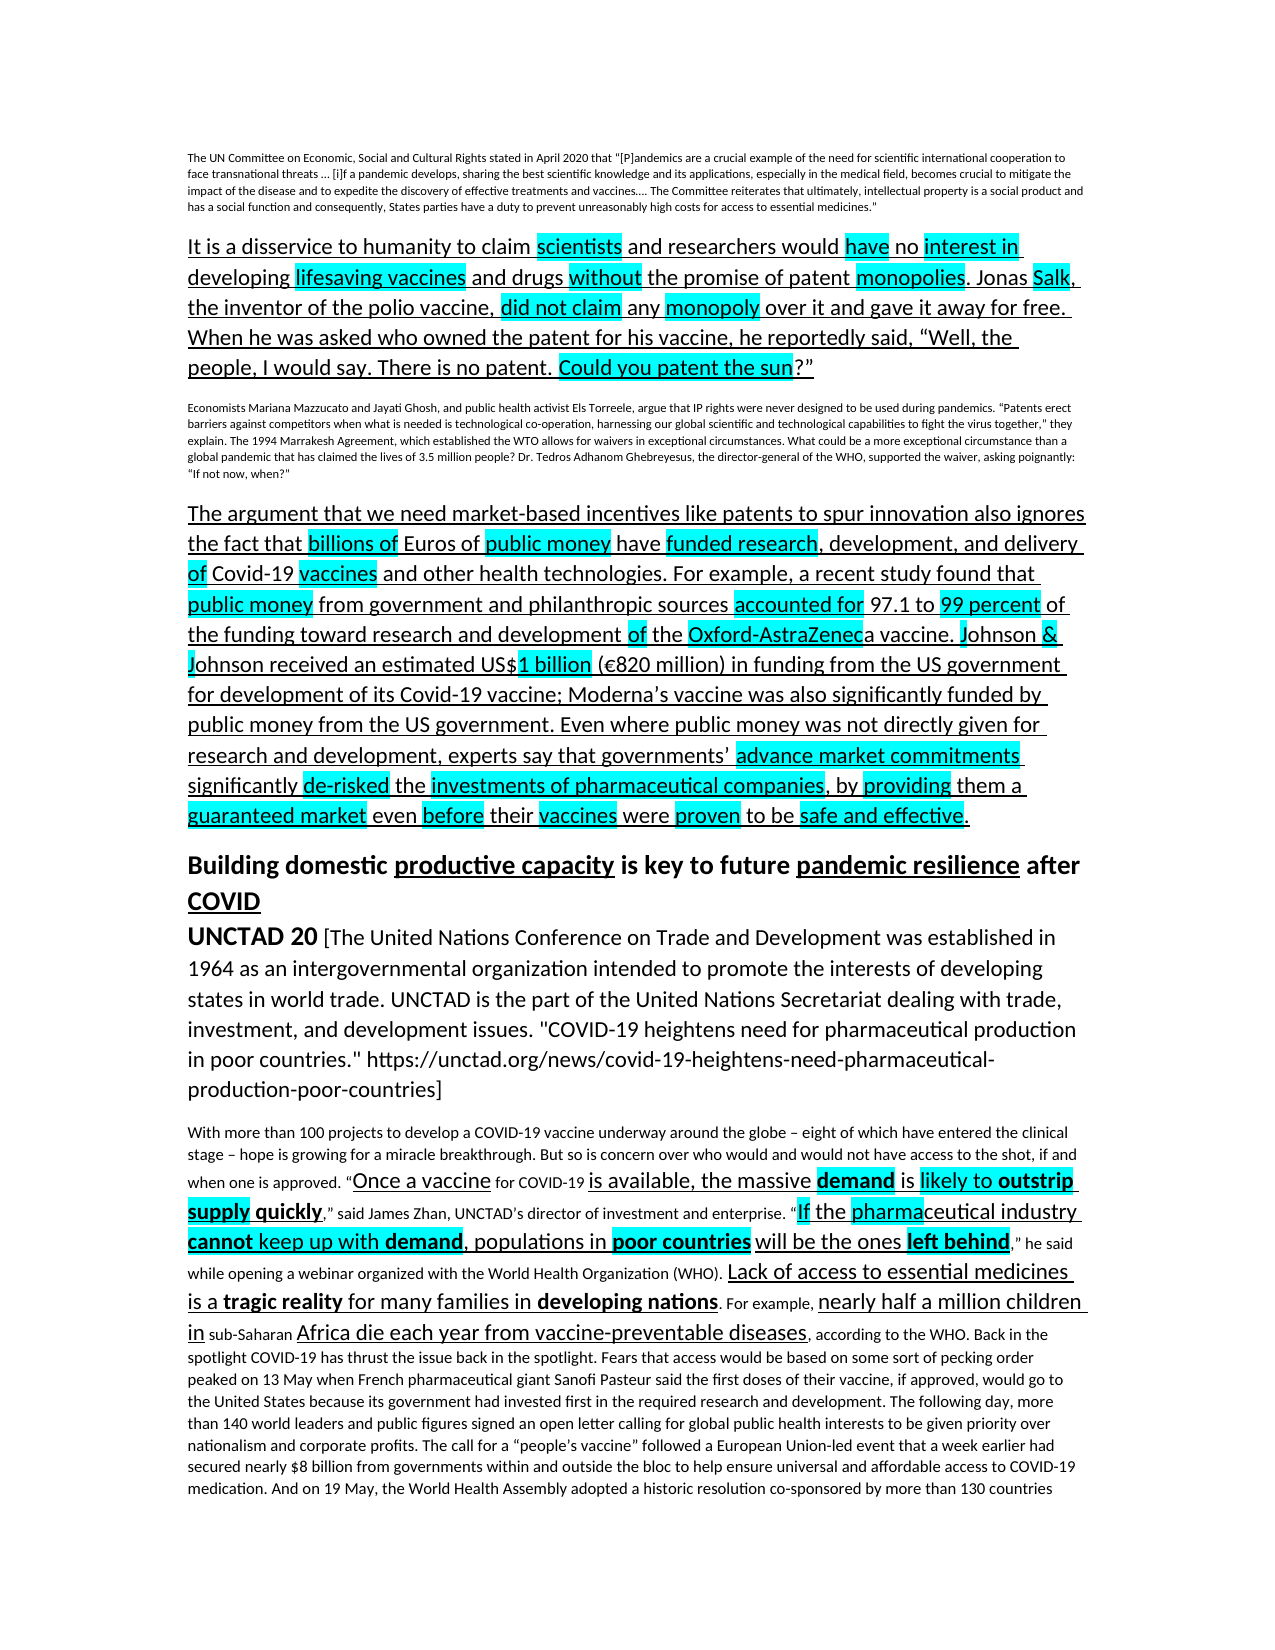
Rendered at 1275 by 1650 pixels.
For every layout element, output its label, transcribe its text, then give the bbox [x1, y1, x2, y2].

text Economists Mariana Mazzucato and Jayati Ghosh, and public health activist Els Torreele, argue that IP rights were never designed to be used during pandemics. “Patents erect barriers against competitors when what is needed is technological co-operation, harnessing our global scientific and technological capabilities to fight the virus together,” they explain. The 1994 Marrakesh Agreement, which established the WTO allows for waivers in exceptional circumstances. What could be a more exceptional circumstance than a global pandemic that has claimed the lives of 3.5 million people? Dr. Tedros Adhanom Ghebreyesus, the director-general of the WHO, supported the waiver, asking poignantly: “If not now, when?” [187, 400, 1087, 481]
text UNCTAD 20 [The United Nations Conference on Trade and Development was established in 1964 as an intergovernmental organization intended to promote the interests of developing states in world trade. UNCTAD is the part of the United Nations Secretariat dealing with trade, investment, and development issues. "COVID-19 heightens need for pharmaceutical production in poor countries." https://unctad.org/news/covid-19-heightens-need-pharmaceutical-production-poor-countries] [187, 919, 1087, 1103]
subtitle Building domestic productive capacity is key to future pandemic resilience after COVID [187, 848, 1087, 917]
text It is a disservice to humanity to claim scientists and researchers would have no interest in developing lifesaving vaccines and drugs without the promise of patent monopolies. Jonas Salk, the inventor of the polio vaccine, did not claim any monopoly over it and gave it away for free. When he was asked who owned the patent for his vaccine, he reportedly said, “Well, the people, I would say. There is no patent. Could you patent the sun?” [187, 232, 1087, 381]
text The argument that we need market-based incentives like patents to spur innovation also ignores the fact that billions of Euros of public money have funded research, development, and delivery of Covid-19 vaccines and other health technologies. For example, a recent study found that public money from government and philanthropic sources accounted for 97.1 to 99 percent of the funding toward research and development of the Oxford-AstraZeneca vaccine. Johnson & Johnson received an estimated US$1 billion (€820 million) in funding from the US government for development of its Covid-19 vaccine; Moderna’s vaccine was also significantly funded by public money from the US government. Even where public money was not directly given for research and development, experts say that governments’ advance market commitments significantly de-risked the investments of pharmaceutical companies, by providing them a guaranteed market even before their vaccines were proven to be safe and effective. [187, 499, 1087, 829]
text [187, 1122, 1087, 1499]
text The UN Committee on Economic, Social and Cultural Rights stated in April 2020 that “[P]andemics are a crucial example of the need for scientific international cooperation to face transnational threats … [i]f a pandemic develops, sharing the best scientific knowledge and its applications, especially in the medical field, becomes crucial to mitigate the impact of the disease and to expedite the discovery of effective treatments and vaccines…. The Committee reiterates that ultimately, intellectual property is a social product and has a social function and consequently, States parties have a duty to prevent unreasonably high costs for access to essential medicines.” [187, 150, 1087, 215]
